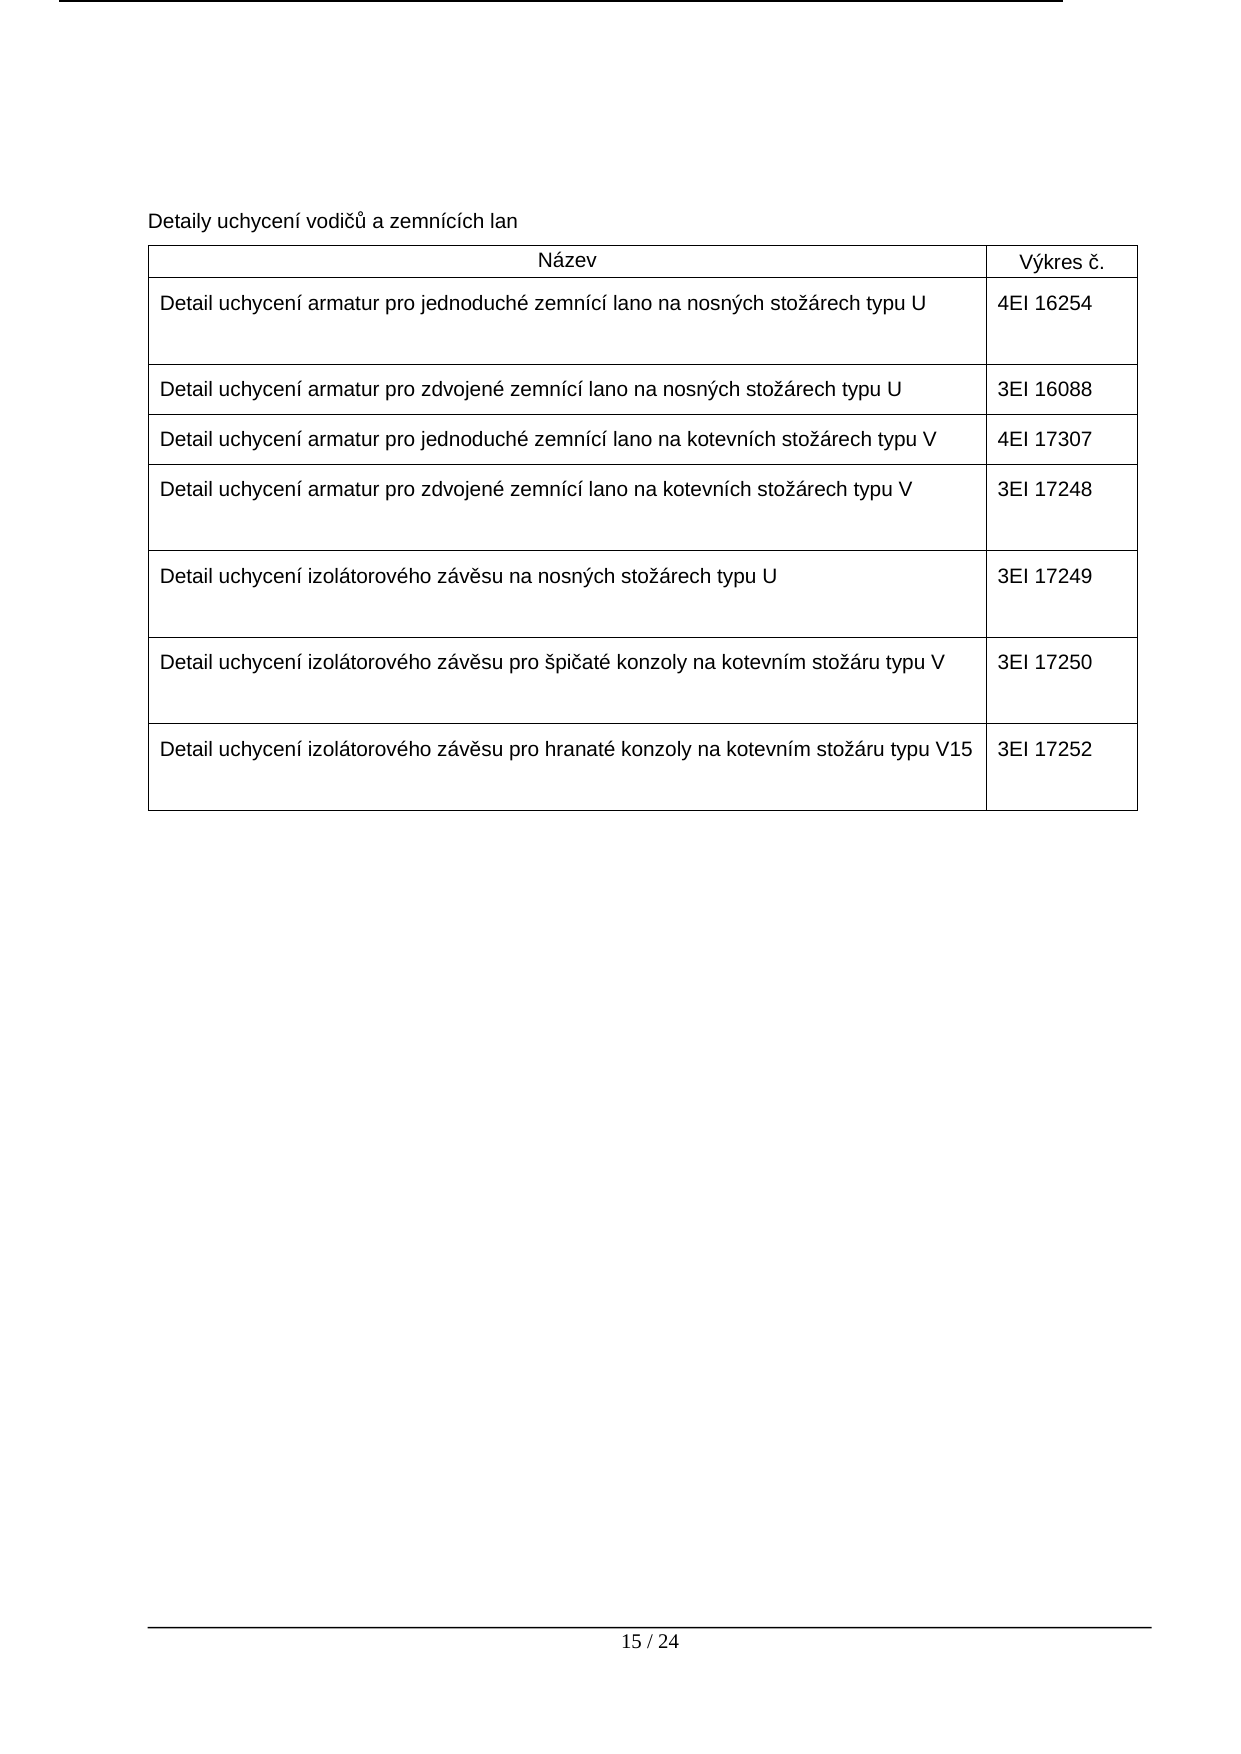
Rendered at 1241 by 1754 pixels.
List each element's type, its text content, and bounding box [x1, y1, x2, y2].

table_cell Detail uchycení izolátorového závěsu pro špičaté konzoly na kotevním stožáru typu V [149, 638, 986, 723]
text Detaily uchycení vodičů a zemnících lan [148, 209, 1152, 233]
table_cell Detail uchycení armatur pro jednoduché zemnící lano na kotevních stožárech typu V [149, 415, 986, 464]
table_cell Detail uchycení izolátorového závěsu na nosných stožárech typu U [149, 551, 986, 637]
table_cell 4EI 16254 [987, 278, 1137, 364]
table_cell Detail uchycení armatur pro jednoduché zemnící lano na nosných stožárech typu U [149, 278, 986, 364]
table_cell Detail uchycení armatur pro zdvojené zemnící lano na nosných stožárech typu U [149, 365, 986, 414]
table_cell 3EI 17252 [987, 724, 1137, 809]
table_cell 4EI 17307 [987, 415, 1137, 464]
table_header Název [149, 246, 986, 277]
table_cell 3EI 17249 [987, 551, 1137, 637]
table_cell 3EI 17248 [987, 465, 1137, 550]
table_cell Detail uchycení armatur pro zdvojené zemnící lano na kotevních stožárech typu V [149, 465, 986, 550]
table_cell 3EI 17250 [987, 638, 1137, 723]
table_cell 3EI 16088 [987, 365, 1137, 414]
table_cell Detail uchycení izolátorového závěsu pro hranaté konzoly na kotevním stožáru typu V15 [149, 724, 986, 809]
table_header Výkres č. [987, 246, 1137, 277]
